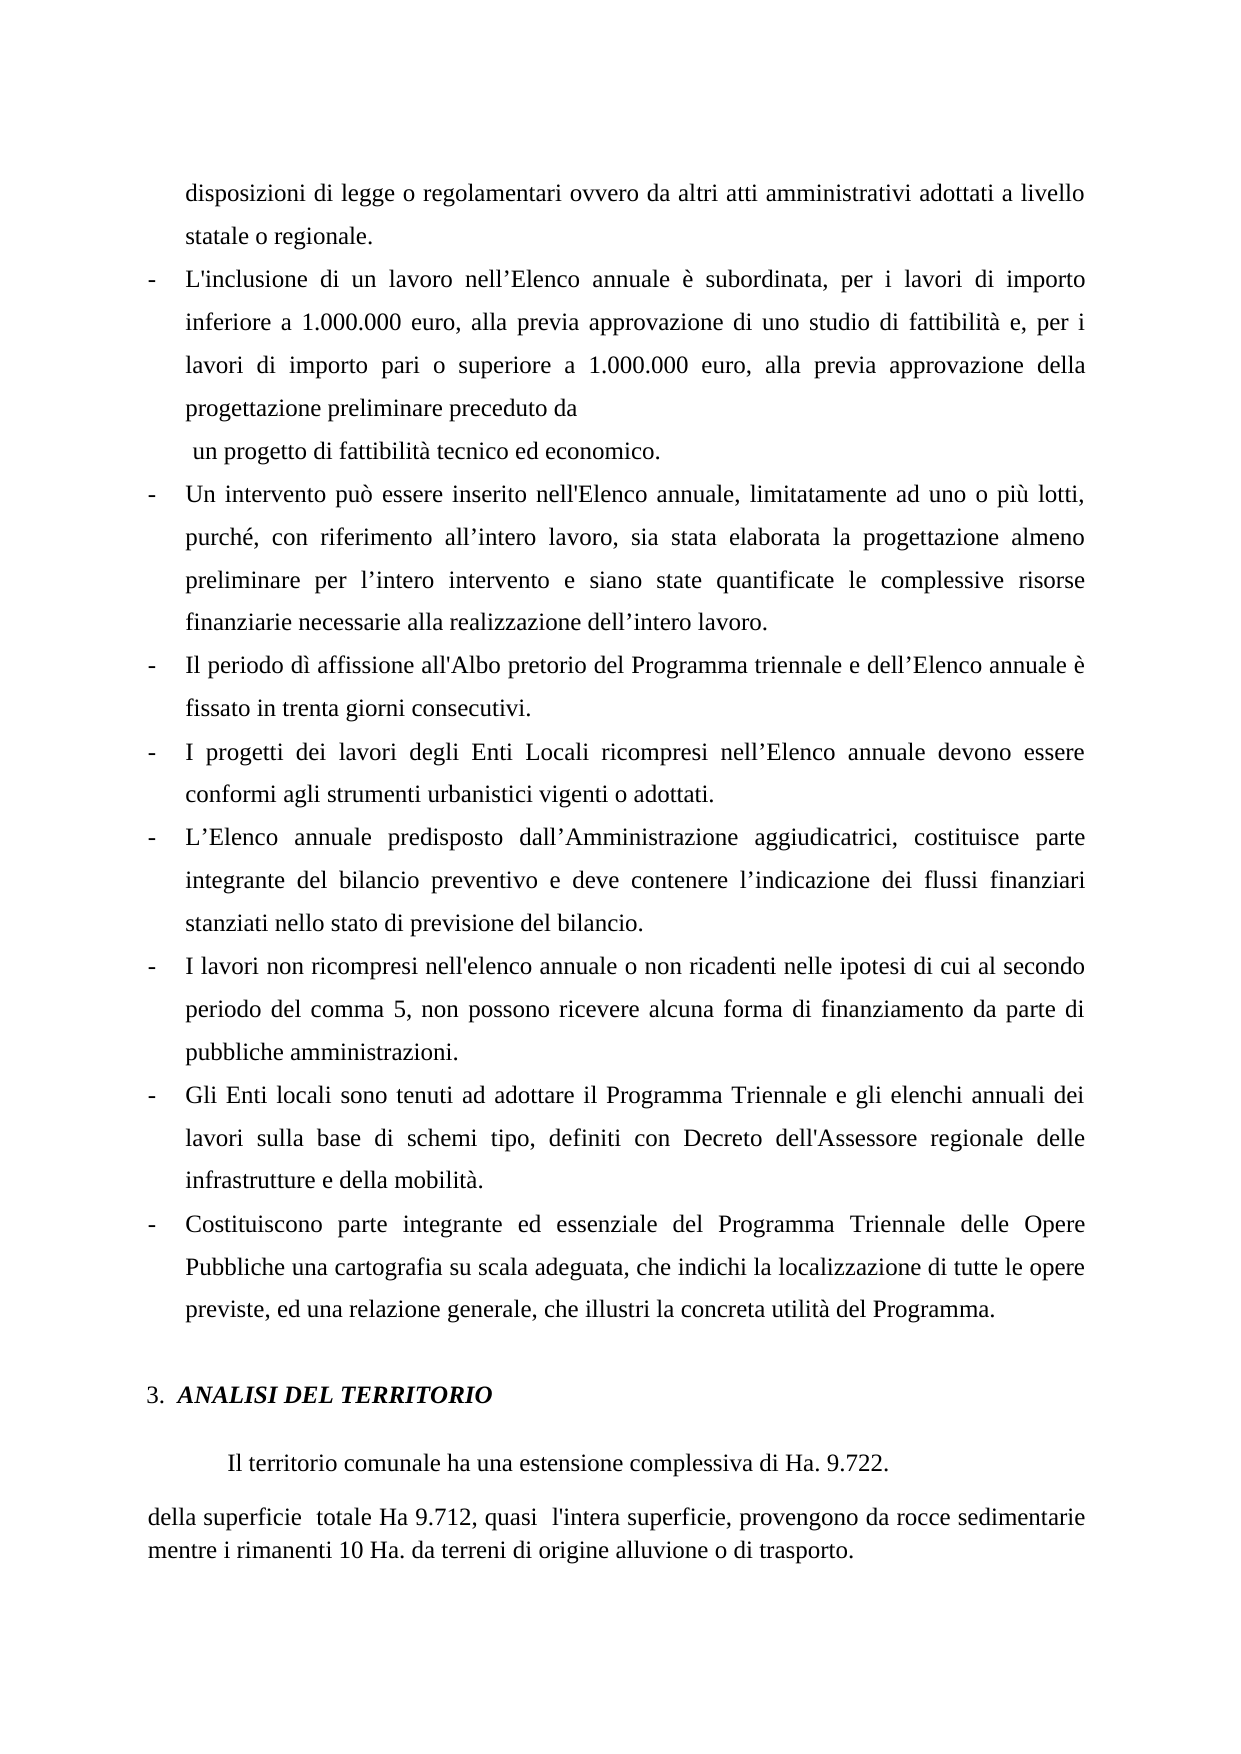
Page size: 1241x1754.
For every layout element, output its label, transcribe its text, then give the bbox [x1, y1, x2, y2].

list I progetti dei lavori degli Enti Locali ricompresi nell’Elenco annuale devono essere conformi agli strumenti urbanistici vigenti o adottati. [148, 737, 1086, 808]
list L'inclusione di un lavoro nell’Elenco annuale è subordinata, per i lavori di importo inferiore a 1.000.000 euro, alla previa approvazione di uno studio di fattibilità e, per i lavori di importo pari o superiore a 1.000.000 euro, alla previa approvazione della progettazione preliminare preceduto da [148, 264, 1086, 421]
list L’Elenco annuale predisposto dall’Amministrazione aggiudicatrici, costituisce parte integrante del bilancio preventivo e deve contenere l’indicazione dei flussi finanziari stanziati nello stato di previsione del bilancio. [148, 822, 1086, 937]
list Costituiscono parte integrante ed essenziale del Programma Triennale delle Opere Pubbliche una cartografia su scala adeguata, che indichi la localizzazione di tutte le opere previste, ed una relazione generale, che illustri la concreta utilità del Programma. [148, 1209, 1086, 1323]
text Il territorio comunale ha una estensione complessiva di Ha. 9.722. [148, 1448, 1086, 1477]
list Un intervento può essere inserito nell'Elenco annuale, limitatamente ad uno o più lotti, purché, con riferimento all’intero lavoro, sia stata elaborata la progettazione almeno preliminare per l’intero intervento e siano state quantificate le complessive risorse finanziarie necessarie alla realizzazione dell’intero lavoro. [148, 479, 1086, 636]
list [148, 178, 1086, 250]
list I lavori non ricompresi nell'elenco annuale o non ricadenti nelle ipotesi di cui al secondo periodo del comma 5, non possono ricevere alcuna forma di finanziamento da parte di pubbliche amministrazioni. [148, 951, 1086, 1066]
list Gli Enti locali sono tenuti ad adottare il Programma Triennale e gli elenchi annuali dei lavori sulla base di schemi tipo, definiti con Decreto dell'Assessore regionale delle infrastrutture e della mobilità. [148, 1080, 1086, 1194]
text della superficie totale Ha 9.712, quasi l'intera superficie, provengono da rocce sedimentarie mentre i rimanenti 10 Ha. da terreni di origine alluvione o di trasporto. [148, 1502, 1086, 1564]
text un progetto di fattibilità tecnico ed economico. [192, 436, 1086, 464]
list Il periodo dì affissione all'Albo pretorio del Programma triennale e dell’Elenco annuale è fissato in trenta giorni consecutivi. [148, 651, 1086, 722]
text 3. ANALISI DEL TERRITORIO [146, 1381, 1086, 1409]
